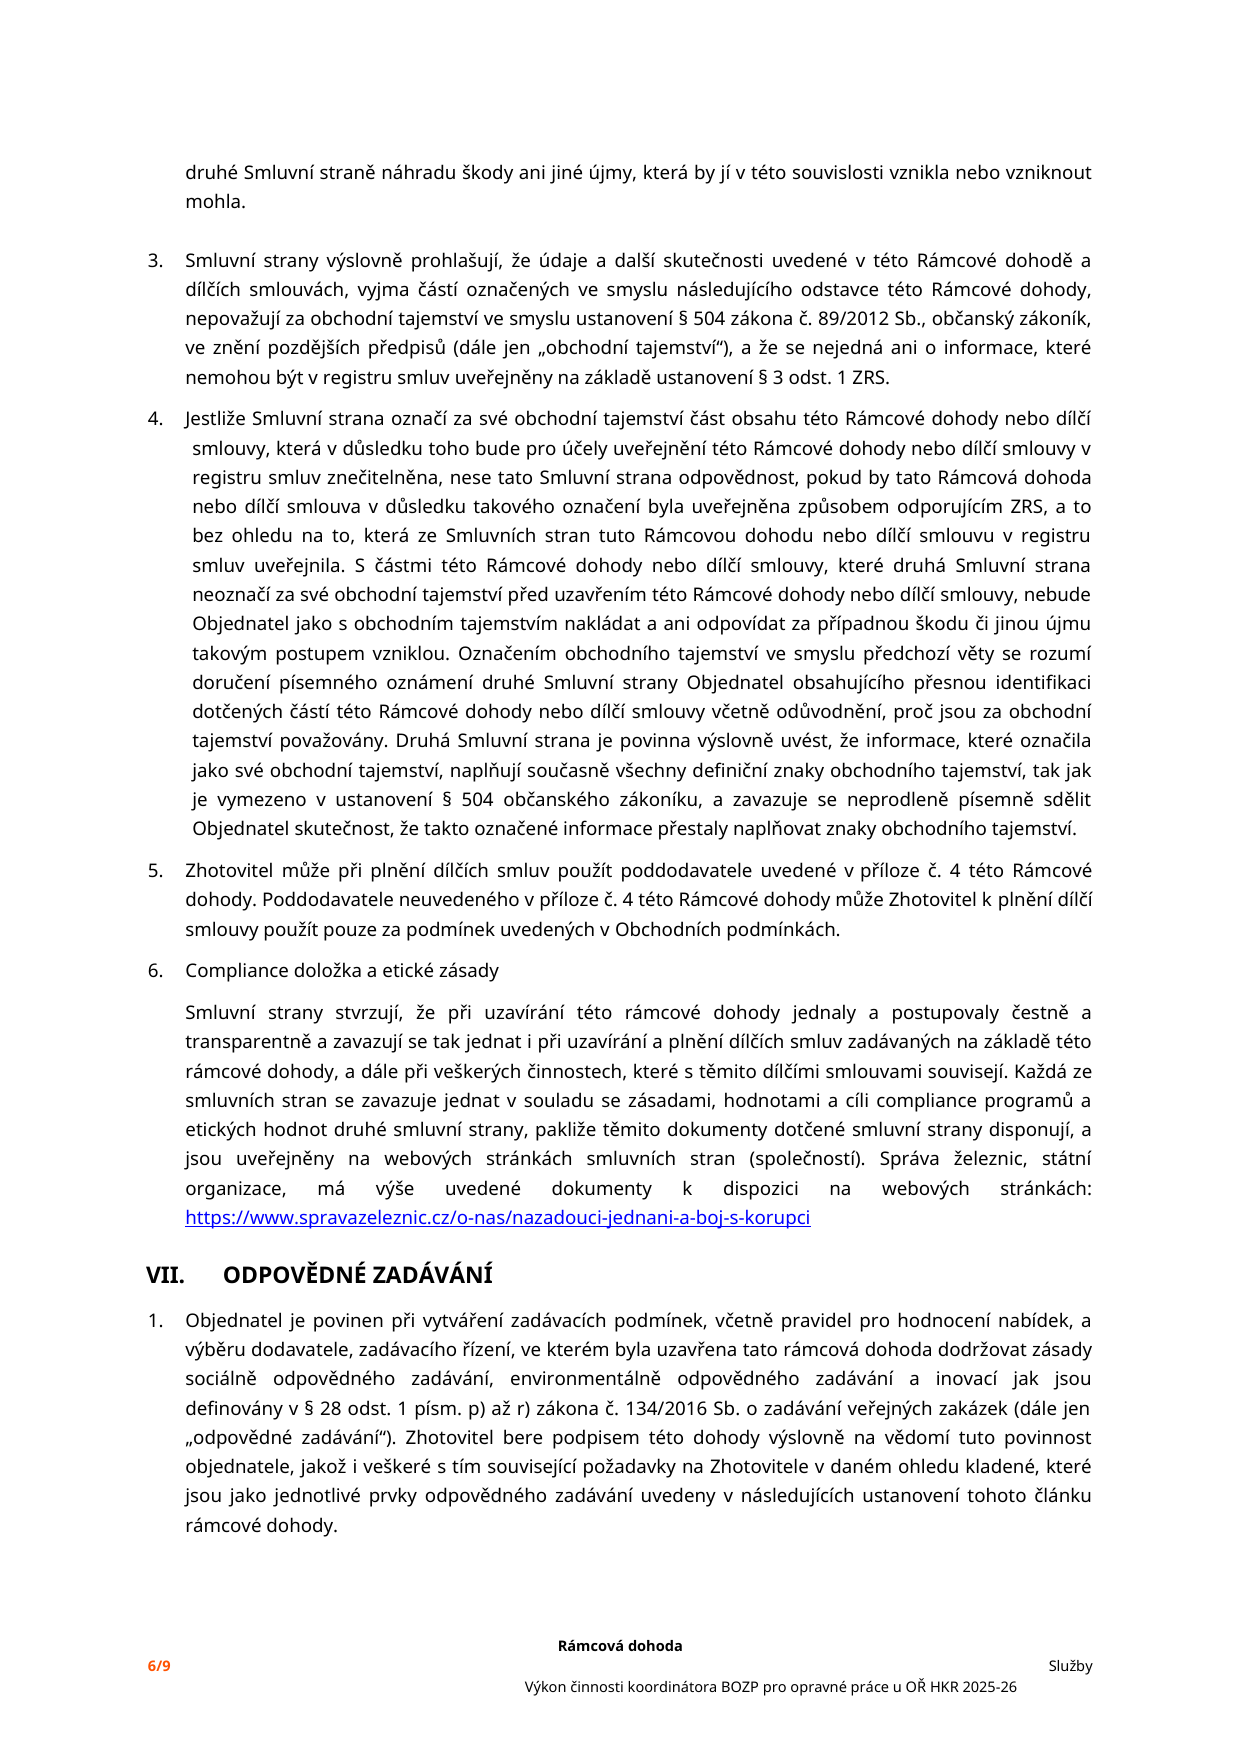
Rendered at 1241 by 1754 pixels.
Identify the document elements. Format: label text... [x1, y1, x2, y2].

list Jestliže Smluvní strana označí za své obchodní tajemství část obsahu této Rámcové dohody nebo dílčí smlouvy, která v důsledku toho bude pro účely uveřejnění této Rámcové dohody nebo dílčí smlouvy v registru smluv znečitelněna, nese tato Smluvní strana odpovědnost, pokud by tato Rámcová dohoda nebo dílčí smlouva v důsledku takového označení byla uveřejněna způsobem odporujícím ZRS, a to bez ohledu na to, která ze Smluvních stran tuto Rámcovou dohodu nebo dílčí smlouvu v registru smluv uveřejnila. S částmi této Rámcové dohody nebo dílčí smlouvy, které druhá Smluvní strana neoznačí za své obchodní tajemství před uzavřením této Rámcové dohody nebo dílčí smlouvy, nebude Objednatel jako s obchodním tajemstvím nakládat a ani odpovídat za případnou škodu či jinou újmu takovým postupem vzniklou. Označením obchodního tajemství ve smyslu předchozí věty se rozumí doručení písemného oznámení druhé Smluvní strany Objednatel obsahujícího přesnou identifikaci dotčených částí této Rámcové dohody nebo dílčí smlouvy včetně odůvodnění, proč jsou za obchodní tajemství považovány. Druhá Smluvní strana je povinna výslovně uvést, že informace, které označila jako své obchodní tajemství, naplňují současně všechny definiční znaky obchodního tajemství, tak jak je vymezeno v ustanovení § 504 občanského zákoníku, a zavazuje se neprodleně písemně sdělit Objednatel skutečnost, že takto označené informace přestaly naplňovat znaky obchodního tajemství. [148, 406, 1093, 841]
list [148, 159, 1093, 214]
list Smluvní strany výslovně prohlašují, že údaje a další skutečnosti uvedené v této Rámcové dohodě a dílčích smlouvách, vyjma částí označených ve smyslu následujícího odstavce této Rámcové dohody, nepovažují za obchodní tajemství ve smyslu ustanovení § 504 zákona č. 89/2012 Sb., občanský zákoník, ve znění pozdějších předpisů (dále jen „obchodní tajemství“), a že se nejedná ani o informace, které nemohou být v registru smluv uveřejněny na základě ustanovení § 3 odst. 1 ZRS. [148, 247, 1093, 389]
list Compliance doložka a etické zásady [148, 958, 1093, 983]
list Objednatel je povinen při vytváření zadávacích podmínek, včetně pravidel pro hodnocení nabídek, a výběru dodavatele, zadávacího řízení, ve kterém byla uzavřena tato rámcová dohoda dodržovat zásady sociálně odpovědného zadávání, environmentálně odpovědného zadávání a inovací jak jsou definovány v § 28 odst. 1 písm. p) až r) zákona č. 134/2016 Sb. o zadávání veřejných zakázek (dále jen „odpovědné zadávání“). Zhotovitel bere podpisem této dohody výslovně na vědomí tuto povinnost objednatele, jakož i veškeré s tím související požadavky na Zhotovitele v daném ohledu kladené, které jsou jako jednotlivé prvky odpovědného zadávání uvedeny v následujících ustanovení tohoto článku rámcové dohody. [148, 1307, 1093, 1537]
list ODPOVĚDNÉ ZADÁVÁNÍ [185, 1258, 1093, 1290]
list Zhotovitel může při plnění dílčích smluv použít poddodavatele uvedené v příloze č. 4 této Rámcové dohody. Poddodavatele neuvedeného v příloze č. 4 této Rámcové dohody může Zhotovitel k plnění dílčí smlouvy použít pouze za podmínek uvedených v Obchodních podmínkách. [148, 857, 1093, 941]
list Smluvní strany stvrzují, že při uzavírání této rámcové dohody jednaly a postupovaly čestně a transparentně a zavazují se tak jednat i při uzavírání a plnění dílčích smluv zadávaných na základě této rámcové dohody, a dále při veškerých činnostech, které s těmito dílčími smlouvami souvisejí. Každá ze smluvních stran se zavazuje jednat v souladu se zásadami, hodnotami a cíli compliance programů a etických hodnot druhé smluvní strany, pakliže těmito dokumenty dotčené smluvní strany disponují, a jsou uveřejněny na webových stránkách smluvních stran (společností). Správa železnic, státní organizace, má výše uvedené dokumenty k dispozici na webových stránkách: https://www.spravazeleznic.cz/o-nas/nazadouci-jednani-a-boj-s-korupci [185, 999, 1093, 1230]
